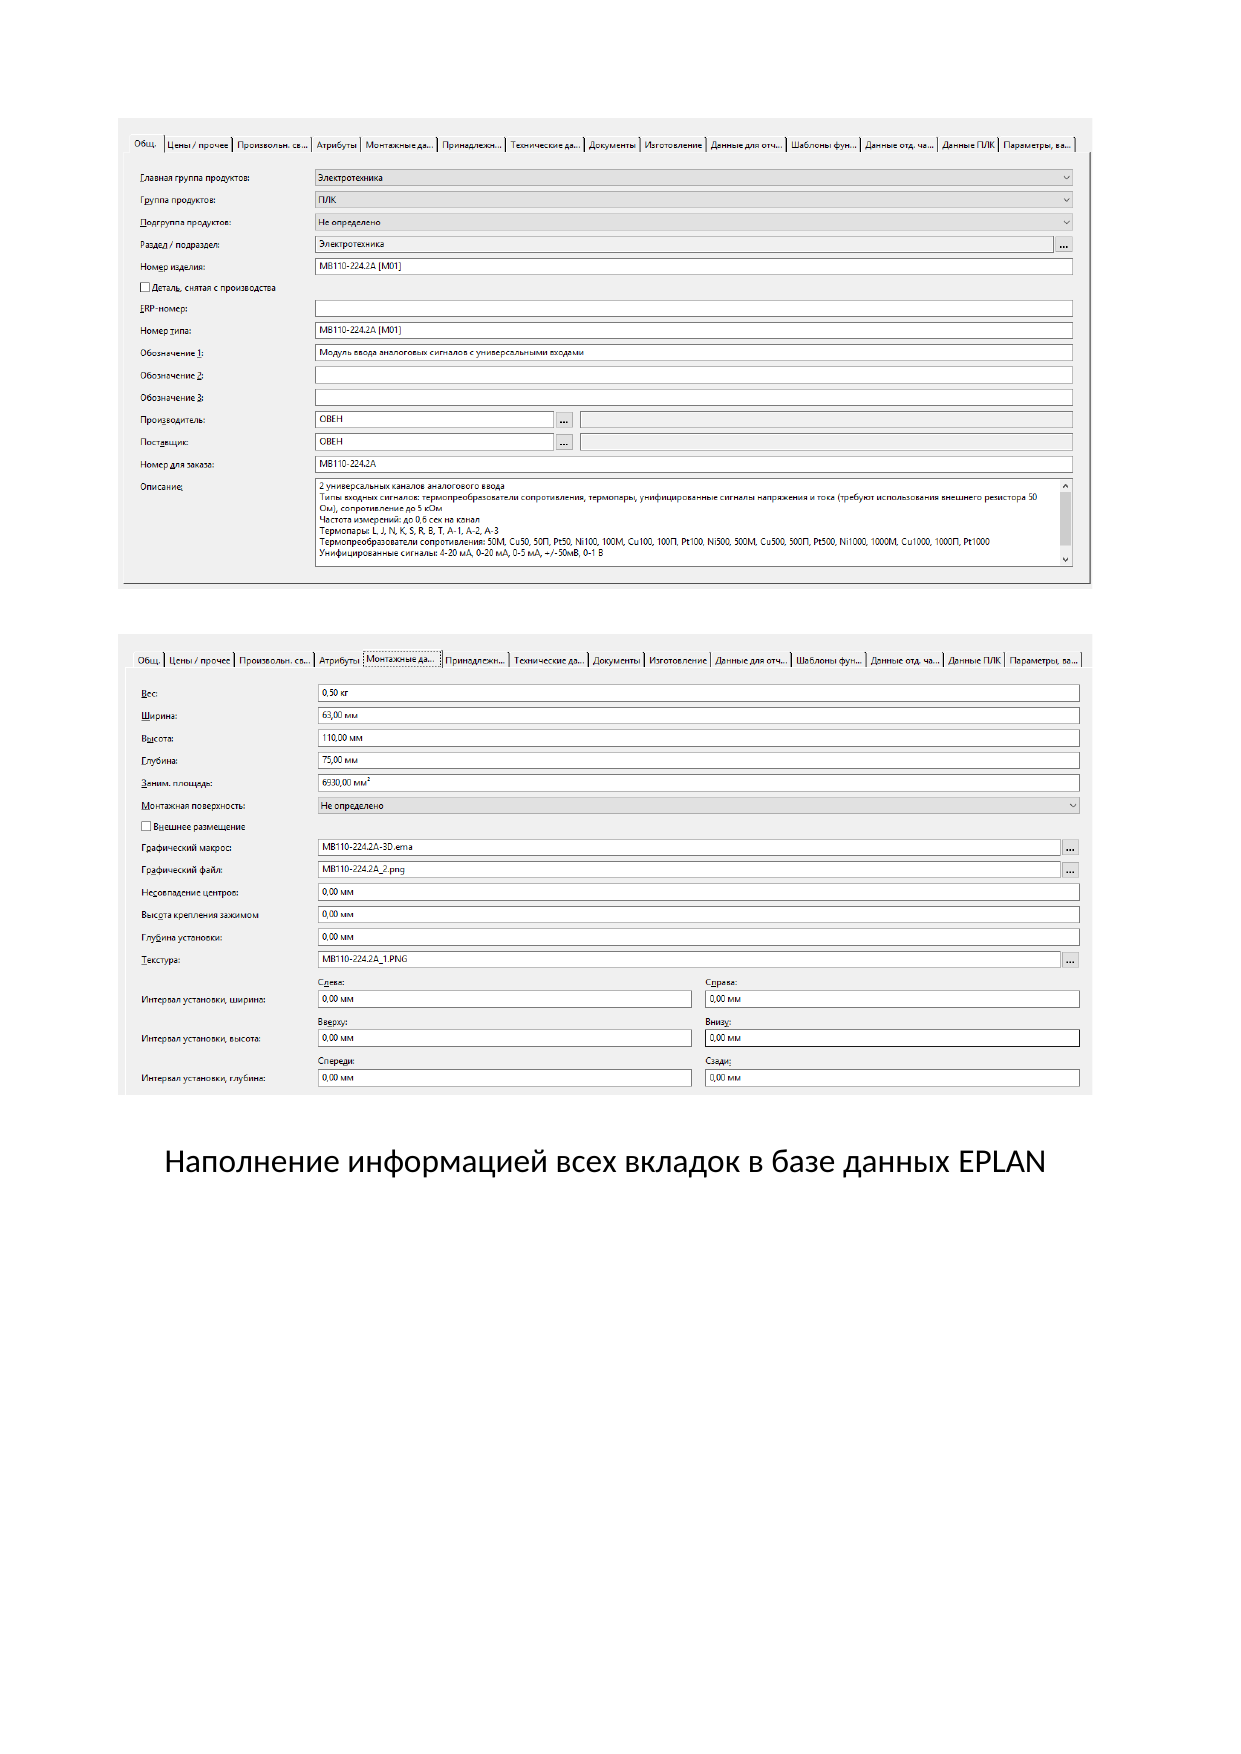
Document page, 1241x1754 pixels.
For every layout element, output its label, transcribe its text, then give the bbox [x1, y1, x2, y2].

picture [118, 634, 1093, 1095]
list Наполнение информацией всех вкладок в базе данных EPLAN [59, 1141, 1152, 1181]
picture [118, 118, 1093, 589]
